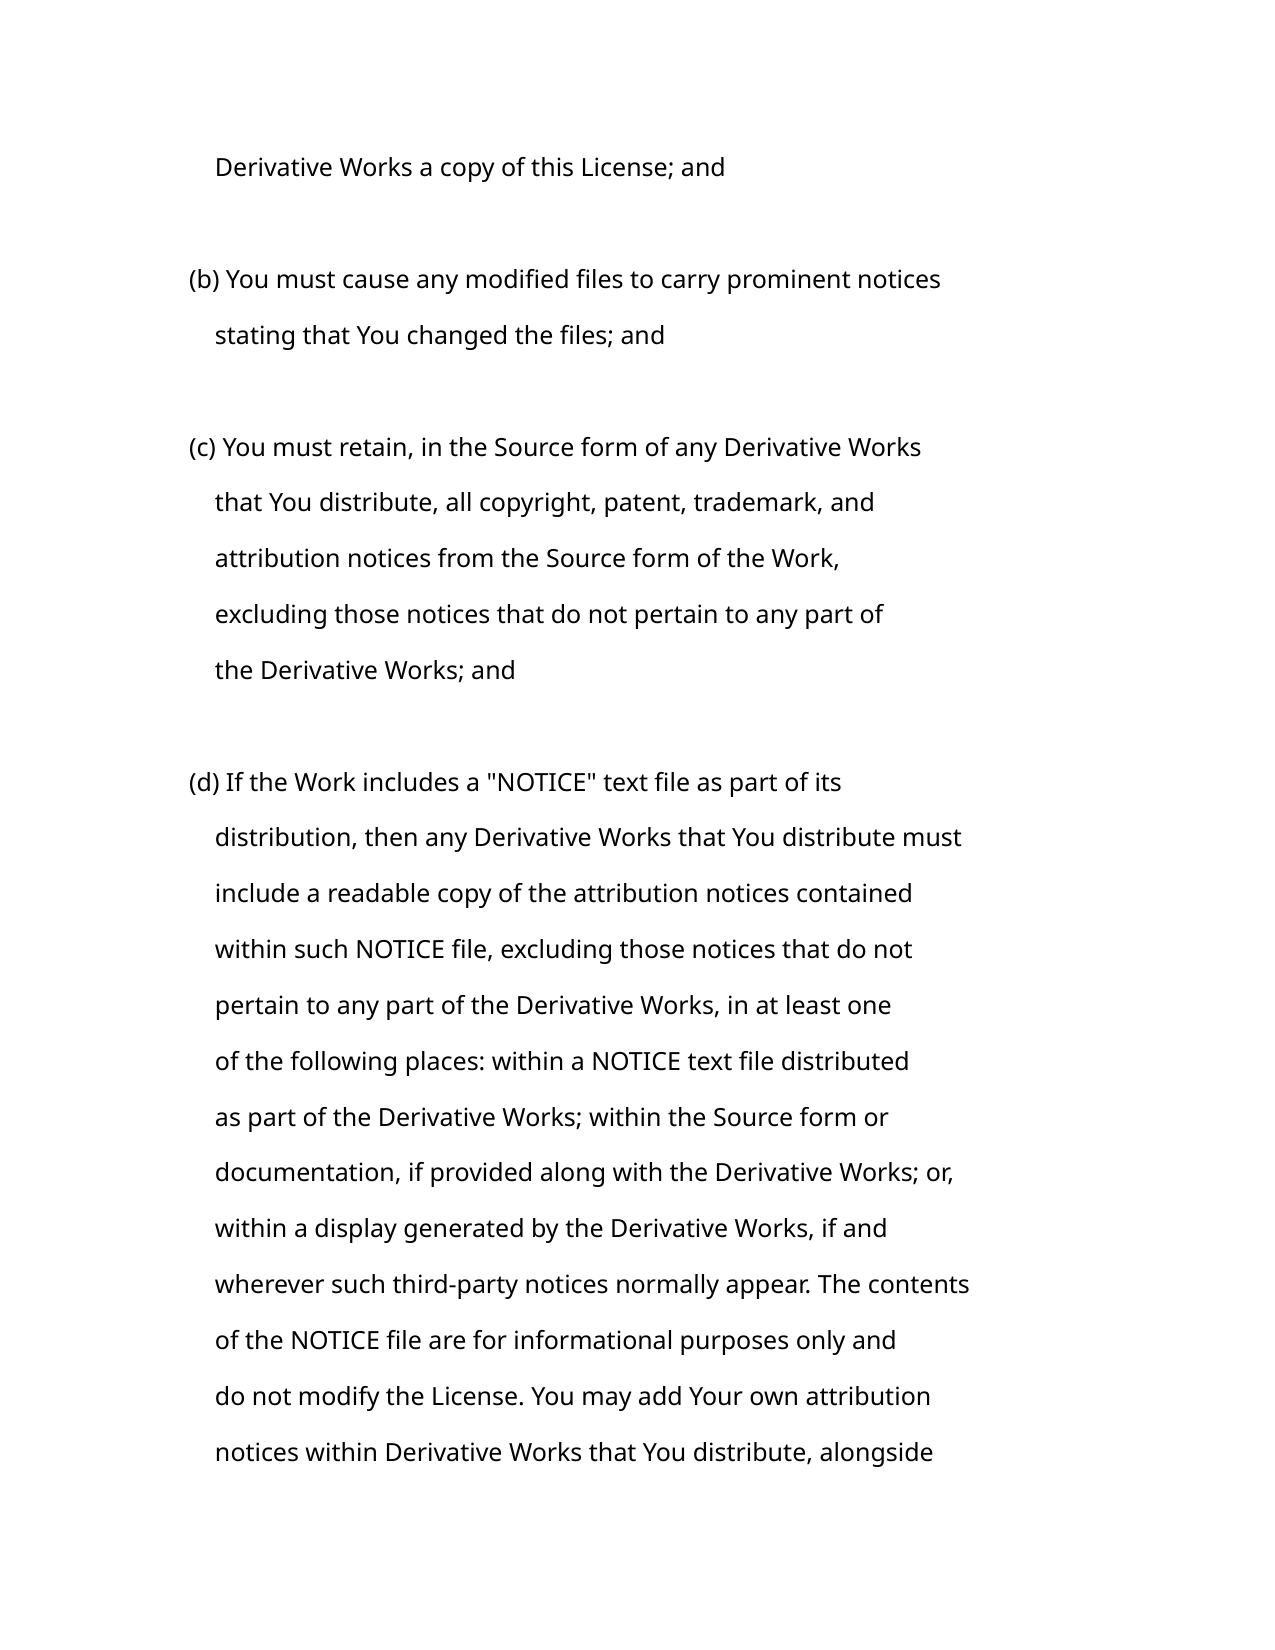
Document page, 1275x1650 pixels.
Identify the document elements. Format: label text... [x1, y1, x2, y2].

text of the following places: within a NOTICE text file distributed [150, 1043, 1125, 1077]
text excluding those notices that do not pertain to any part of [150, 597, 1125, 631]
text documentation, if provided along with the Derivative Works; or, [150, 1155, 1125, 1189]
text (c) You must retain, in the Source form of any Derivative Works [150, 429, 1125, 463]
text pertain to any part of the Derivative Works, in at least one [150, 987, 1125, 1022]
text distribution, then any Derivative Works that You distribute must [150, 820, 1125, 854]
text (b) You must cause any modified files to carry prominent notices [150, 262, 1125, 296]
text stating that You changed the files; and [150, 317, 1125, 352]
text wherever such third-party notices normally appear. The contents [150, 1267, 1125, 1301]
text do not modify the License. You may add Your own attribution [150, 1378, 1125, 1412]
text Derivative Works a copy of this License; and [150, 150, 1125, 184]
text that You distribute, all copyright, patent, trademark, and [150, 485, 1125, 519]
text as part of the Derivative Works; within the Source form or [150, 1099, 1125, 1133]
text within a display generated by the Derivative Works, if and [150, 1211, 1125, 1245]
text notices within Derivative Works that You distribute, alongside [150, 1434, 1125, 1468]
text the Derivative Works; and [150, 652, 1125, 687]
text (d) If the Work includes a "NOTICE" text file as part of its [150, 764, 1125, 798]
text include a readable copy of the attribution notices contained [150, 876, 1125, 910]
text attribution notices from the Source form of the Work, [150, 541, 1125, 575]
text of the NOTICE file are for informational purposes only and [150, 1322, 1125, 1357]
text within such NOTICE file, excluding those notices that do not [150, 932, 1125, 966]
